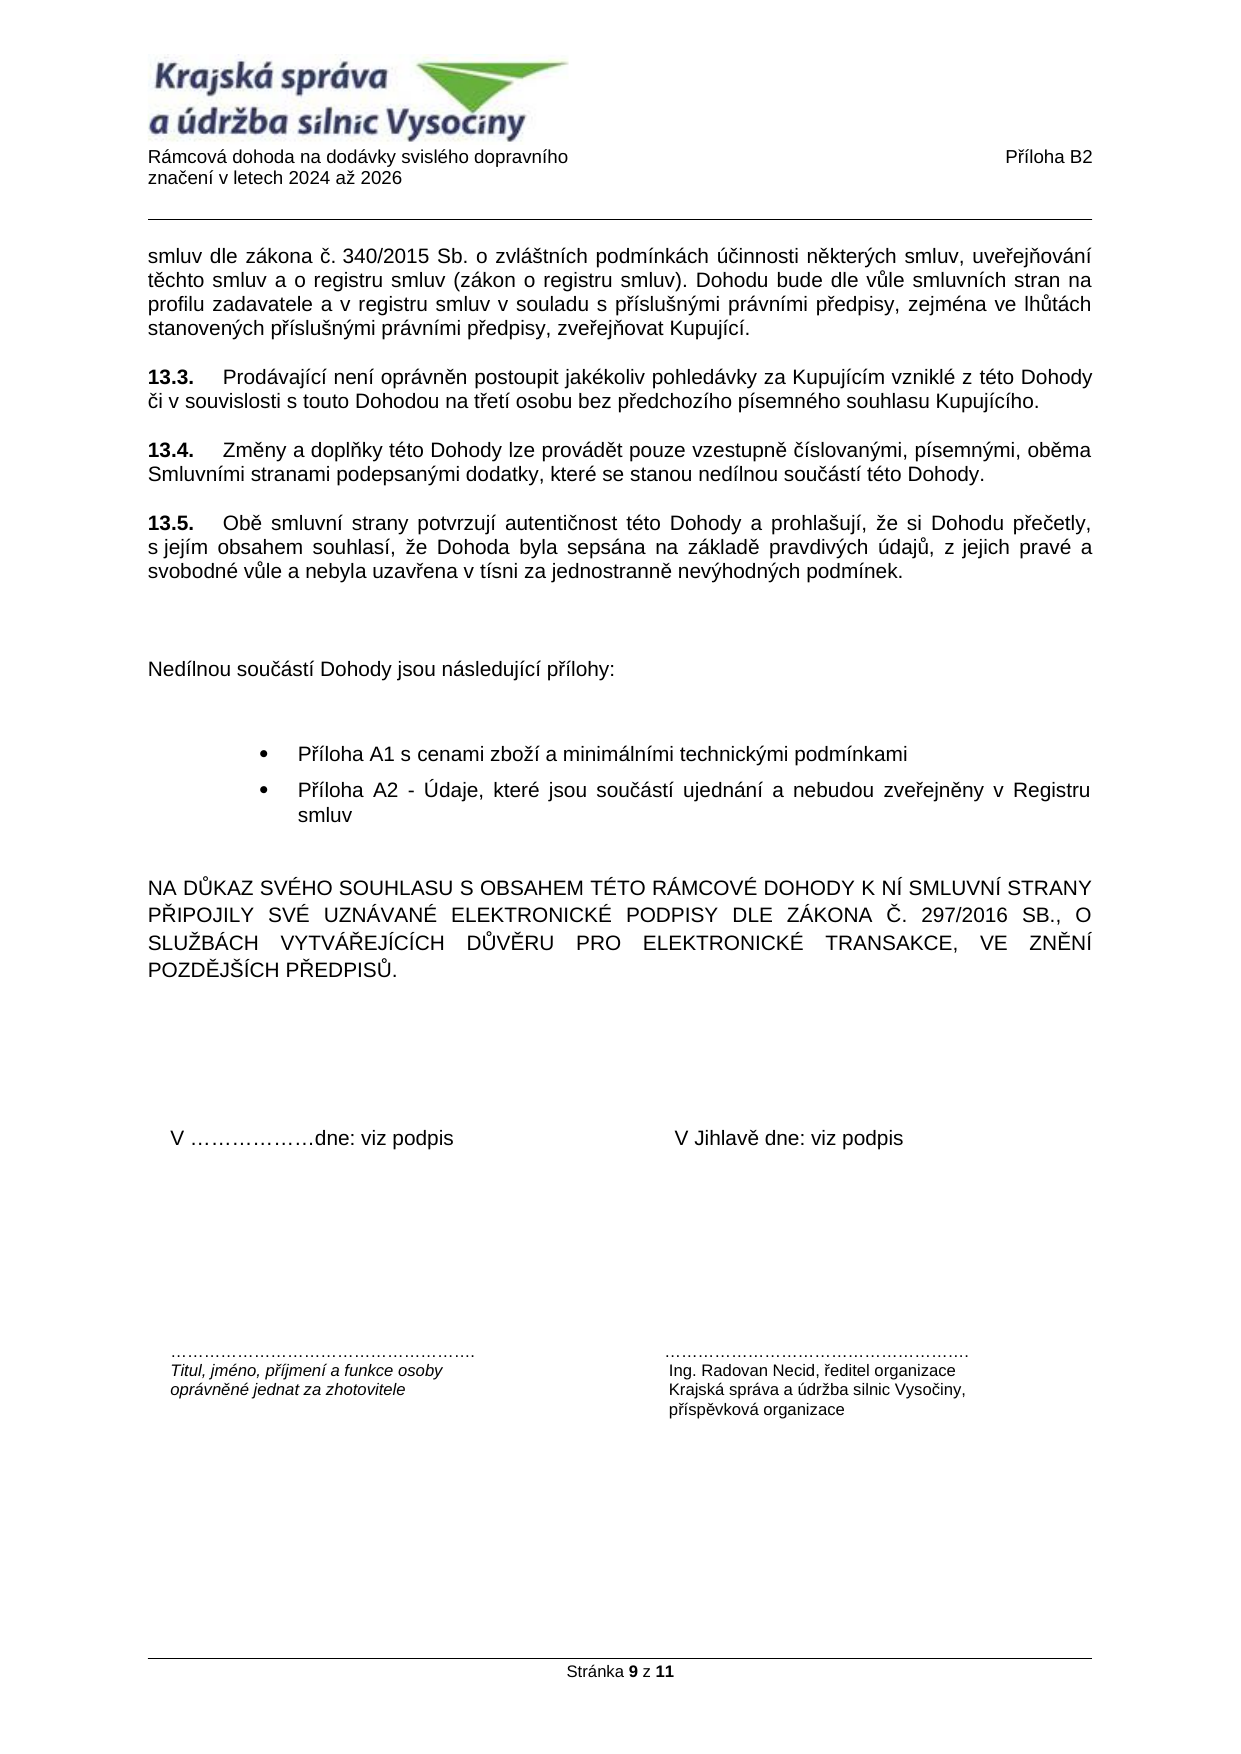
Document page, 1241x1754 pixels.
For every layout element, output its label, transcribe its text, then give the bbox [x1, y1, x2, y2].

list Prodávající není oprávněn postoupit jakékoliv pohledávky za Kupujícím vzniklé z této Dohody či v souvislosti s touto Dohodou na třetí osobu bez předchozího písemného souhlasu Kupujícího. [148, 365, 1092, 413]
list Příloha A2 - Údaje, které jsou součástí ujednání a nebudou zveřejněny v Registru smluv [260, 778, 1092, 826]
table_header V ………………dne: viz podpis [159, 1126, 634, 1174]
table_cell ………………………………………………. Titul, jméno, příjmení a funkce osoby oprávněné jednat za zhotovitele [159, 1174, 634, 1442]
list Obě smluvní strany potvrzují autentičnost této Dohody a prohlašují, že si Dohodu přečetly, s jejím obsahem souhlasí, že Dohoda byla sepsána na základě pravdivých údajů, z jejich pravé a svobodné vůle a nebyla uzavřena v tísni za jednostranně nevýhodných podmínek. [148, 511, 1092, 582]
picture [147, 54, 569, 145]
table_cell ………………………………………………. Ing. Radovan Necid, ředitel organizace Krajská správa a údržba silnic Vysočiny, příspěvková organizace [634, 1174, 1093, 1442]
text Nedílnou součástí Dohody jsou následující přílohy: [148, 656, 1092, 680]
list Příloha A1 s cenami zboží a minimálními technickými podmínkami [260, 742, 1092, 766]
text NA DŮKAZ SVÉHO SOUHLASU S OBSAHEM TÉTO RÁMCOVÉ DOHODY K NÍ SMLUVNÍ STRANY PŘIPOJILY SVÉ UZNÁVANÉ ELEKTRONICKÉ PODPISY DLE ZÁKONA Č. 297/2016 SB., O SLUŽBÁCH VYTVÁŘEJÍCÍCH DŮVĚRU PRO ELEKTRONICKÉ TRANSAKCE, VE ZNĚNÍ POZDĚJŠÍCH PŘEDPISŮ. [148, 875, 1092, 982]
list Změny a doplňky této Dohody lze provádět pouze vzestupně číslovanými, písemnými, oběma Smluvními stranami podepsanými dodatky, které se stanou nedílnou součástí této Dohody. [148, 438, 1092, 486]
table_header V Jihlavě dne: viz podpis [634, 1126, 1093, 1174]
